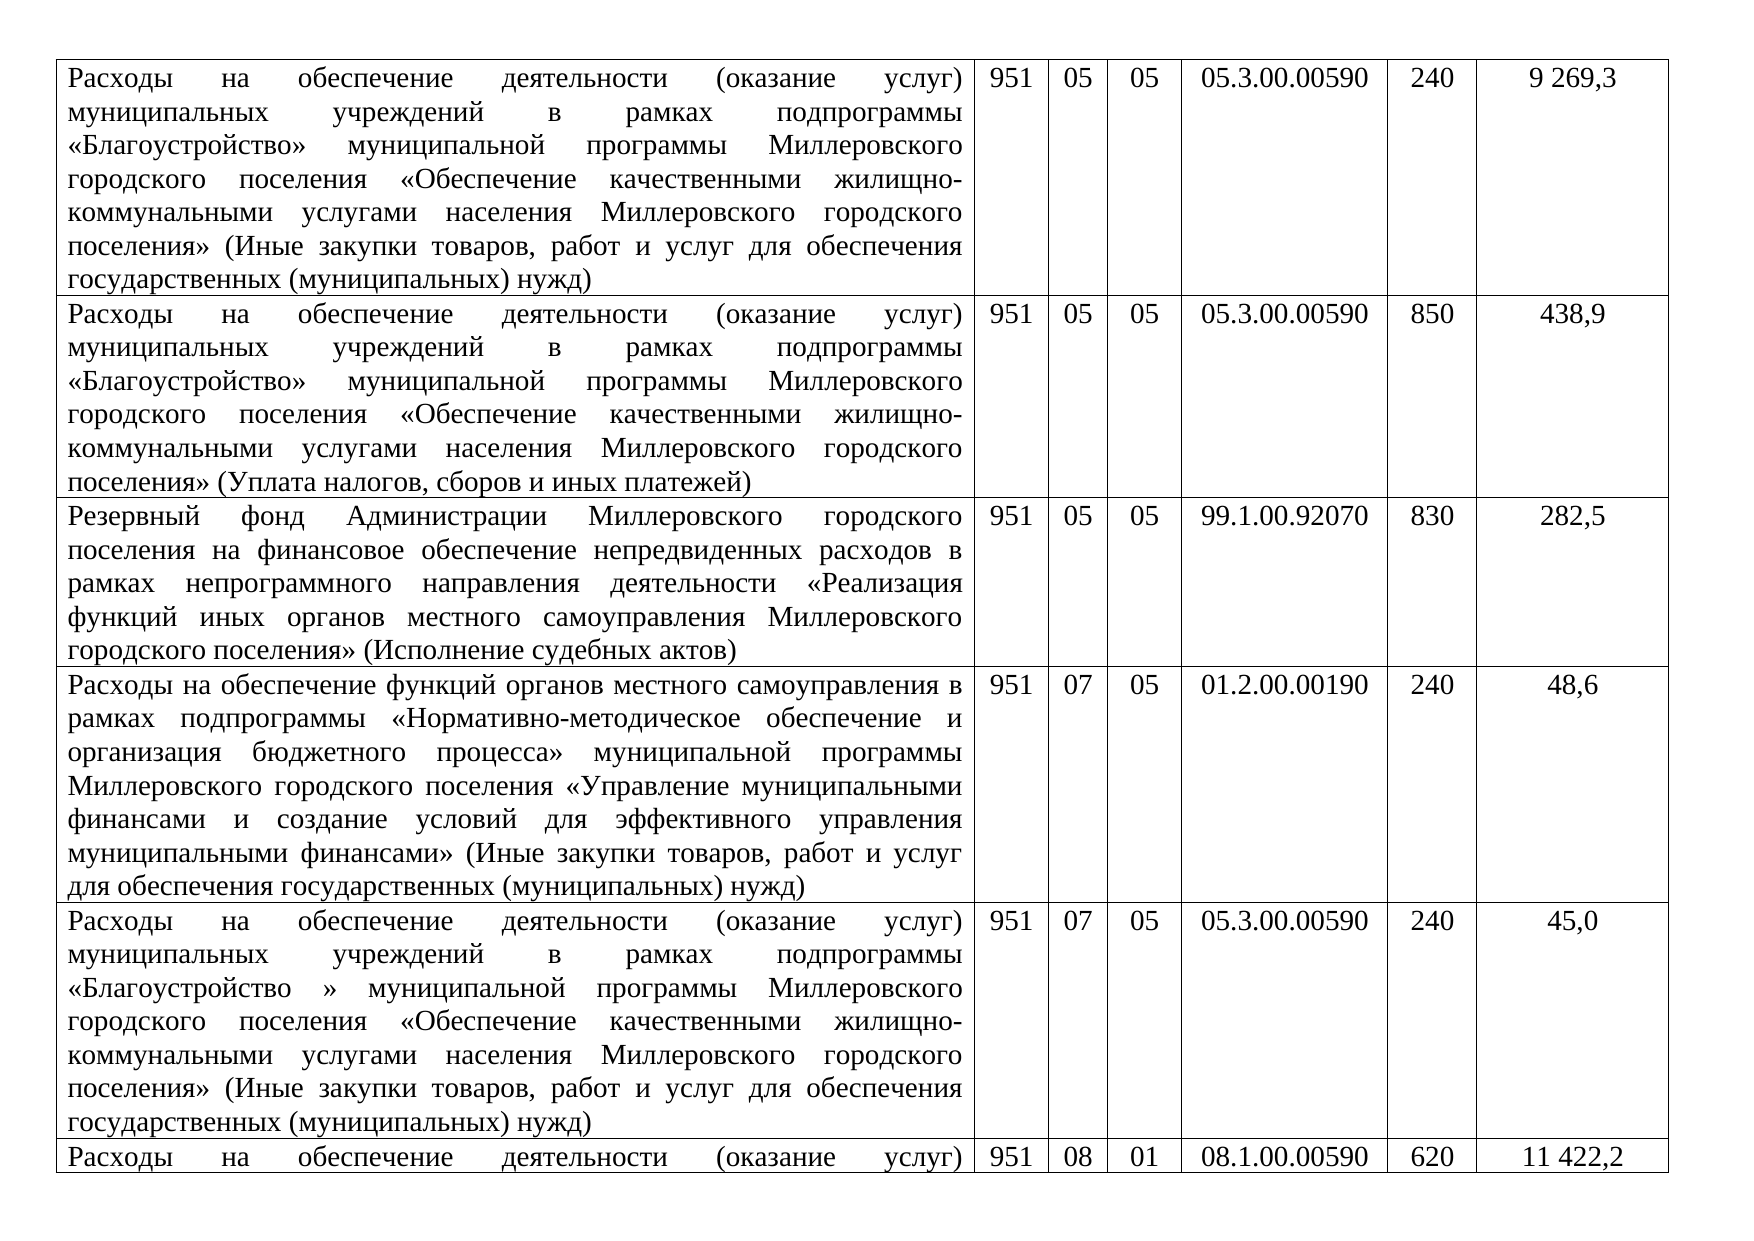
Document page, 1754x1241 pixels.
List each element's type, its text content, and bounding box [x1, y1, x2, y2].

table_cell Расходы на обеспечение деятельности (оказание услуг) муниципальных учреждений в рамках подпрограммы «Благоустройство » муниципальной программы Миллеровского городского поселения «Обеспечение качественными жилищно-коммунальными услугами населения Миллеровского городского поселения» (Иные закупки товаров, работ и услуг для обеспечения государственных (муниципальных) нужд) [57, 903, 974, 1138]
table_cell 99.1.00.92070 [1182, 498, 1387, 666]
table_cell 45,0 [1477, 903, 1668, 1138]
table_cell 9 269,3 [1477, 60, 1668, 295]
table_cell Расходы на обеспечение функций органов местного самоуправления в рамках подпрограммы «Нормативно-методическое обеспечение и организация бюджетного процесса» муниципальной программы Миллеровского городского поселения «Управление муниципальными финансами и создание условий для эффективного управления муниципальными финансами» (Иные закупки товаров, работ и услуг для обеспечения государственных (муниципальных) нужд) [57, 667, 974, 902]
table_cell 07 [1049, 903, 1107, 1138]
table_cell 05.3.00.00590 [1182, 296, 1387, 497]
table_cell 05 [1108, 667, 1181, 902]
table_cell 48,6 [1477, 667, 1668, 902]
table_cell 11 422,2 [1477, 1139, 1668, 1172]
table_cell 05 [1108, 498, 1181, 666]
table_cell 240 [1388, 903, 1476, 1138]
table_cell 08 [1049, 1139, 1107, 1172]
table_cell 05 [1108, 60, 1181, 295]
table_cell 05 [1049, 498, 1107, 666]
table_cell 05 [1049, 296, 1107, 497]
table_cell 830 [1388, 498, 1476, 666]
table_cell 05.3.00.00590 [1182, 903, 1387, 1138]
table_cell Расходы на обеспечение деятельности (оказание услуг) муниципальных учреждений в рамках подпрограммы «Благоустройство» муниципальной программы Миллеровского городского поселения «Обеспечение качественными жилищно-коммунальными услугами населения Миллеровского городского поселения» (Иные закупки товаров, работ и услуг для обеспечения государственных (муниципальных) нужд) [57, 60, 974, 295]
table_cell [57, 1139, 974, 1172]
table_cell 951 [975, 60, 1048, 295]
table_cell 951 [975, 498, 1048, 666]
table_cell 951 [975, 1139, 1048, 1172]
table_cell 620 [1388, 1139, 1476, 1172]
table_cell 01 [1108, 1139, 1181, 1172]
table_cell 951 [975, 903, 1048, 1138]
table_cell 05 [1108, 903, 1181, 1138]
table_cell 05 [1049, 60, 1107, 295]
table_cell 951 [975, 296, 1048, 497]
table_cell 08.1.00.00590 [1182, 1139, 1387, 1172]
table_cell 05 [1108, 296, 1181, 497]
table_cell Резервный фонд Администрации Миллеровского городского поселения на финансовое обеспечение непредвиденных расходов в рамках непрограммного направления деятельности «Реализация функций иных органов местного самоуправления Миллеровского городского поселения» (Исполнение судебных актов) [57, 498, 974, 666]
table_cell 07 [1049, 667, 1107, 902]
table_cell Расходы на обеспечение деятельности (оказание услуг) муниципальных учреждений в рамках подпрограммы «Благоустройство» муниципальной программы Миллеровского городского поселения «Обеспечение качественными жилищно-коммунальными услугами населения Миллеровского городского поселения» (Уплата налогов, сборов и иных платежей) [57, 296, 974, 497]
table_cell 850 [1388, 296, 1476, 497]
table_cell 240 [1388, 667, 1476, 902]
table_cell 951 [975, 667, 1048, 902]
table_cell 438,9 [1477, 296, 1668, 497]
table_cell 01.2.00.00190 [1182, 667, 1387, 902]
table_cell 282,5 [1477, 498, 1668, 666]
table_cell 05.3.00.00590 [1182, 60, 1387, 295]
table_cell 240 [1388, 60, 1476, 295]
